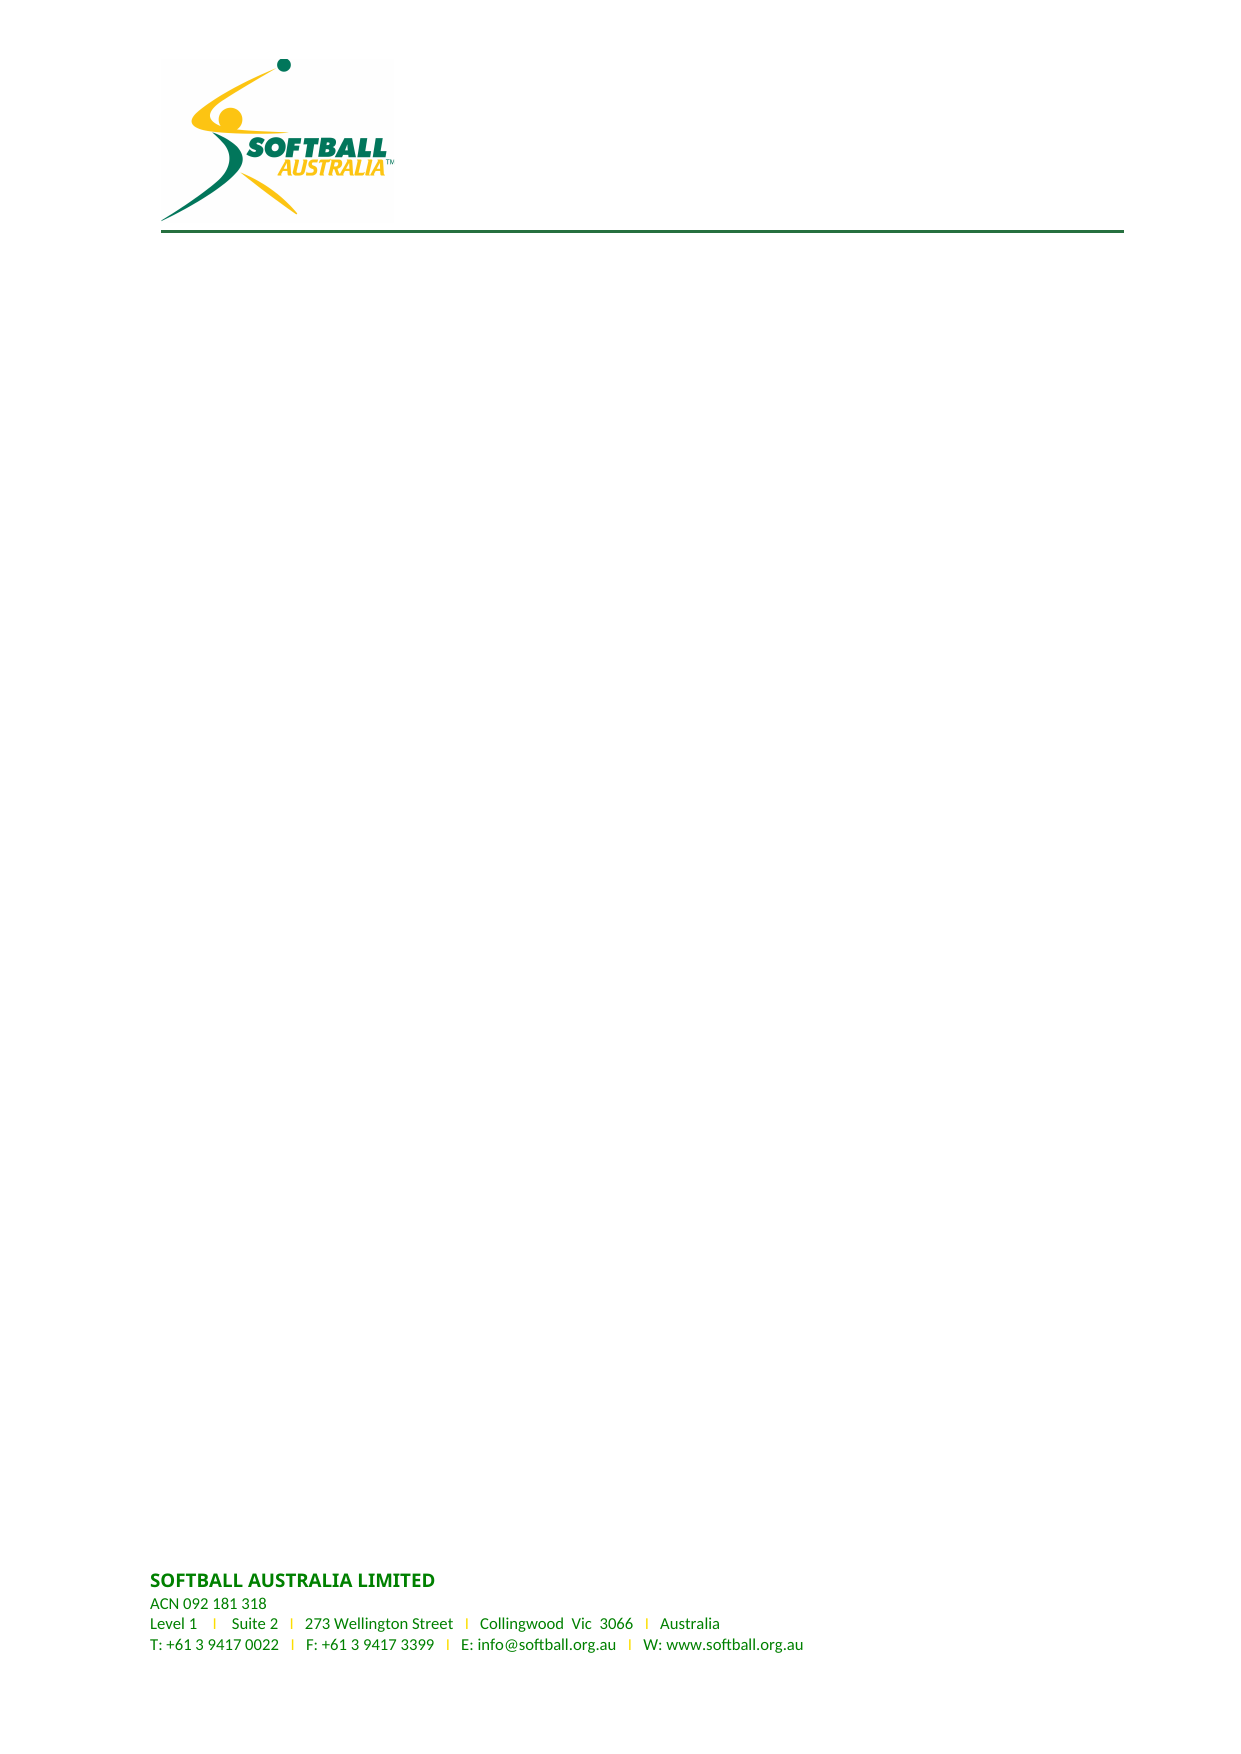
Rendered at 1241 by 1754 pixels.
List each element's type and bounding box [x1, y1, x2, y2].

picture [161, 59, 395, 223]
